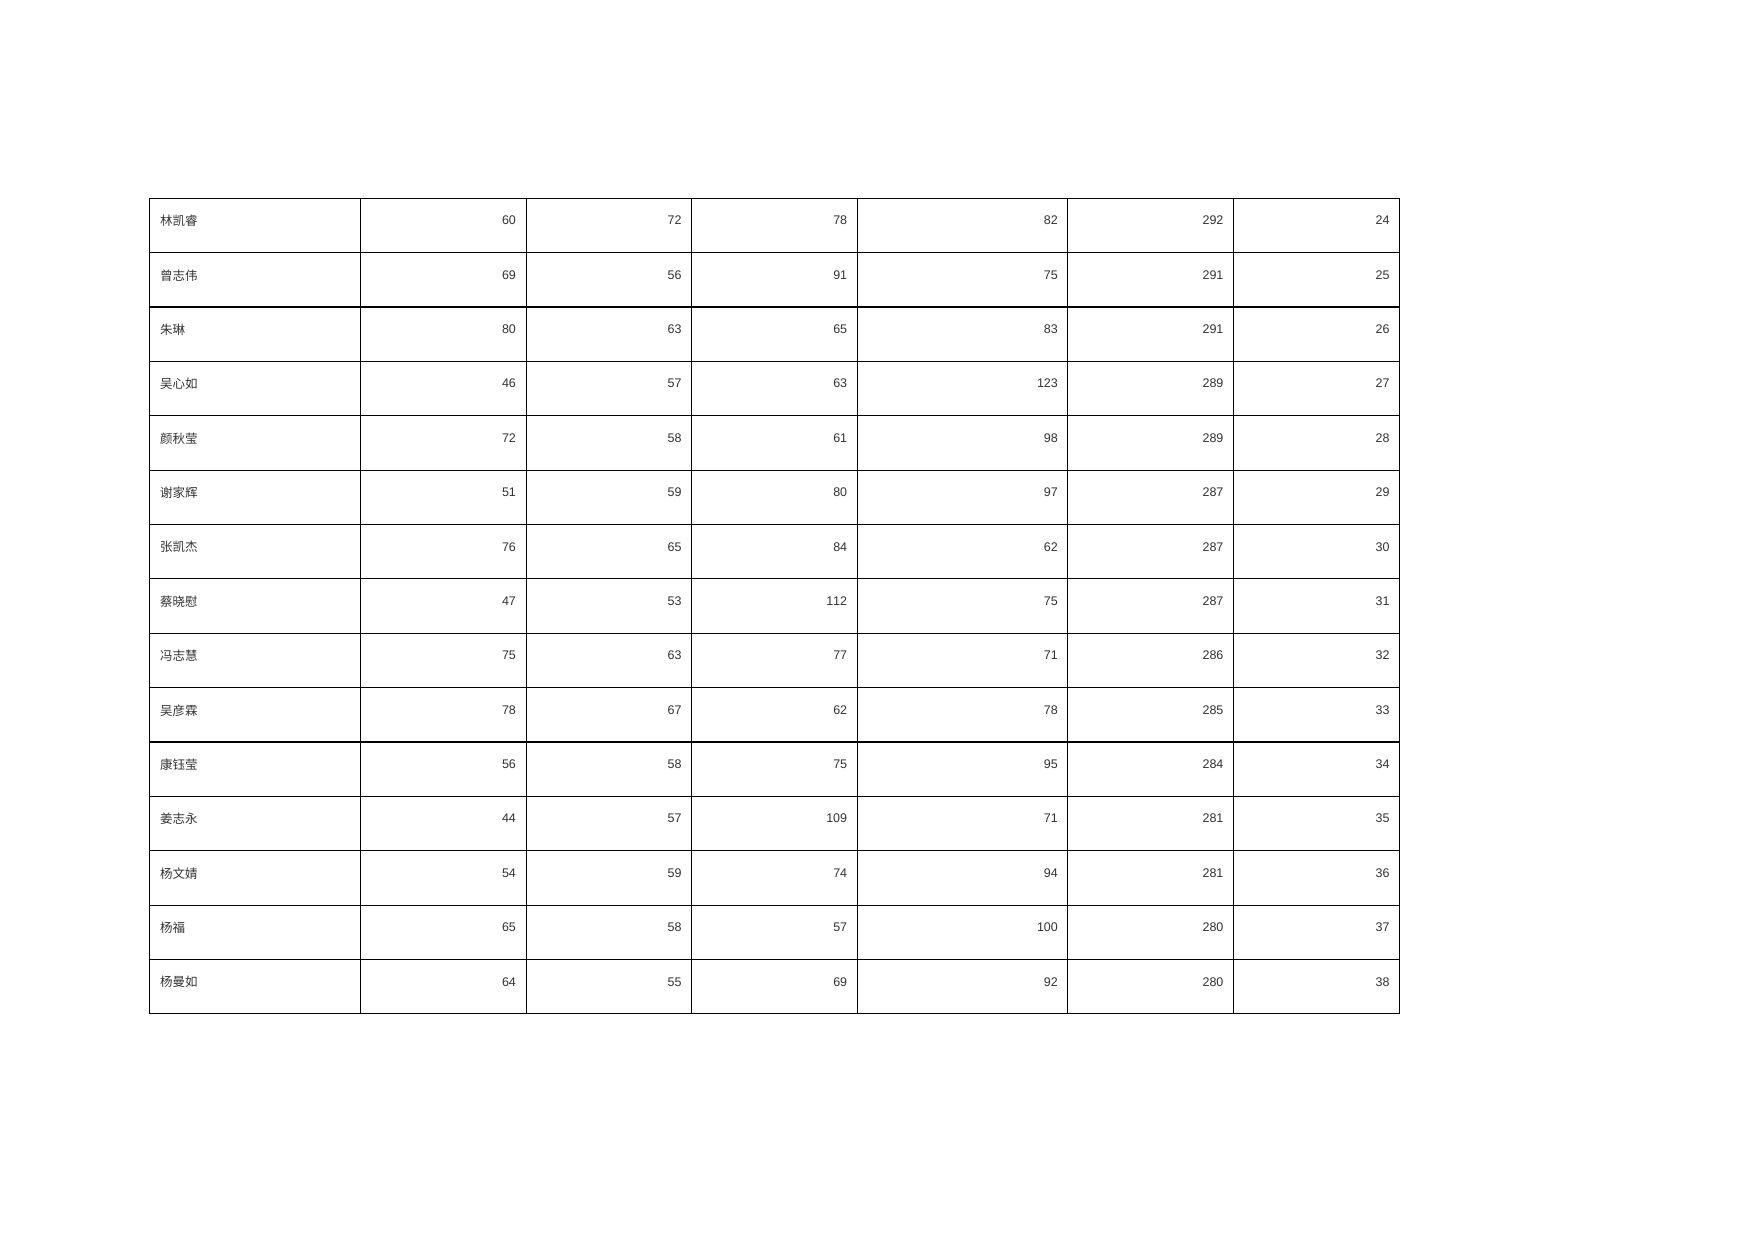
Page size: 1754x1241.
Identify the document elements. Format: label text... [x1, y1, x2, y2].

table_cell 77 [692, 634, 857, 687]
table_cell 75 [858, 579, 1067, 633]
table_cell 51 [361, 471, 526, 524]
table_cell 55 [527, 960, 691, 1013]
table_cell 69 [692, 960, 857, 1013]
table_cell 57 [692, 906, 857, 959]
table_cell 59 [527, 851, 691, 904]
table_cell 80 [692, 471, 857, 524]
table_cell 65 [361, 906, 526, 959]
table_cell 69 [361, 253, 526, 306]
table_cell 33 [1234, 688, 1399, 741]
table_cell 292 [1068, 199, 1233, 252]
table_cell 62 [858, 525, 1067, 578]
table_cell 24 [1234, 199, 1399, 252]
table_cell 75 [858, 253, 1067, 306]
table_cell 67 [527, 688, 691, 741]
table_cell 34 [1234, 743, 1399, 796]
table_cell 28 [1234, 416, 1399, 469]
table_cell 蔡晓慰 [150, 579, 360, 633]
table_cell 康钰莹 [150, 743, 360, 796]
table_cell 80 [361, 308, 526, 361]
table_cell 56 [361, 743, 526, 796]
table_cell 35 [1234, 797, 1399, 850]
table_cell 61 [692, 416, 857, 469]
table_cell 100 [858, 906, 1067, 959]
table_cell 84 [692, 525, 857, 578]
table_cell 284 [1068, 743, 1233, 796]
table_cell 32 [1234, 634, 1399, 687]
table_cell 289 [1068, 362, 1233, 415]
table_cell 112 [692, 579, 857, 633]
table_cell 74 [692, 851, 857, 904]
table_cell 吴心如 [150, 362, 360, 415]
table_cell 林凯睿 [150, 199, 360, 252]
table_cell 57 [527, 797, 691, 850]
table_cell 289 [1068, 416, 1233, 469]
table_cell 姜志永 [150, 797, 360, 850]
table_cell 92 [858, 960, 1067, 1013]
table_cell 91 [692, 253, 857, 306]
table_cell 109 [692, 797, 857, 850]
table_cell 287 [1068, 525, 1233, 578]
table_cell 72 [527, 199, 691, 252]
table_cell 曾志伟 [150, 253, 360, 306]
table_cell 280 [1068, 906, 1233, 959]
table_cell 281 [1068, 851, 1233, 904]
table_cell 54 [361, 851, 526, 904]
table_cell 72 [361, 416, 526, 469]
table_cell 60 [361, 199, 526, 252]
table_cell 29 [1234, 471, 1399, 524]
table_cell 281 [1068, 797, 1233, 850]
table_cell 25 [1234, 253, 1399, 306]
table_cell 291 [1068, 308, 1233, 361]
table_cell 62 [692, 688, 857, 741]
table_cell 98 [858, 416, 1067, 469]
table_cell 63 [527, 308, 691, 361]
table_cell 58 [527, 906, 691, 959]
table_cell 谢家辉 [150, 471, 360, 524]
table_cell 78 [692, 199, 857, 252]
table_cell 57 [527, 362, 691, 415]
table_cell 36 [1234, 851, 1399, 904]
table_cell 75 [361, 634, 526, 687]
table_cell 65 [692, 308, 857, 361]
table_cell 286 [1068, 634, 1233, 687]
table_cell 58 [527, 743, 691, 796]
table_cell 31 [1234, 579, 1399, 633]
table_cell 287 [1068, 471, 1233, 524]
table_cell 37 [1234, 906, 1399, 959]
table_cell 82 [858, 199, 1067, 252]
table_cell 97 [858, 471, 1067, 524]
table_cell 287 [1068, 579, 1233, 633]
table_cell 63 [692, 362, 857, 415]
table_cell 123 [858, 362, 1067, 415]
table_cell 53 [527, 579, 691, 633]
table_cell 71 [858, 797, 1067, 850]
table_cell 76 [361, 525, 526, 578]
table_cell 75 [692, 743, 857, 796]
table_cell 83 [858, 308, 1067, 361]
table_cell 38 [1234, 960, 1399, 1013]
table_cell 291 [1068, 253, 1233, 306]
table_cell 59 [527, 471, 691, 524]
table_cell 47 [361, 579, 526, 633]
table_cell 杨曼如 [150, 960, 360, 1013]
table_cell 280 [1068, 960, 1233, 1013]
table_cell 30 [1234, 525, 1399, 578]
table_cell 56 [527, 253, 691, 306]
table_cell 78 [361, 688, 526, 741]
table_cell 95 [858, 743, 1067, 796]
table_cell 46 [361, 362, 526, 415]
table_cell 27 [1234, 362, 1399, 415]
table_cell 71 [858, 634, 1067, 687]
table_cell 颜秋莹 [150, 416, 360, 469]
table_cell 杨福 [150, 906, 360, 959]
table_cell 285 [1068, 688, 1233, 741]
table_cell 冯志慧 [150, 634, 360, 687]
table_cell 朱琳 [150, 308, 360, 361]
table_cell 78 [858, 688, 1067, 741]
table_cell 吴彦霖 [150, 688, 360, 741]
table_cell 94 [858, 851, 1067, 904]
table_cell 58 [527, 416, 691, 469]
table_cell 44 [361, 797, 526, 850]
table_cell 63 [527, 634, 691, 687]
table_cell 64 [361, 960, 526, 1013]
table_cell 张凯杰 [150, 525, 360, 578]
table_cell 26 [1234, 308, 1399, 361]
table_cell 杨文婧 [150, 851, 360, 904]
table_cell 65 [527, 525, 691, 578]
